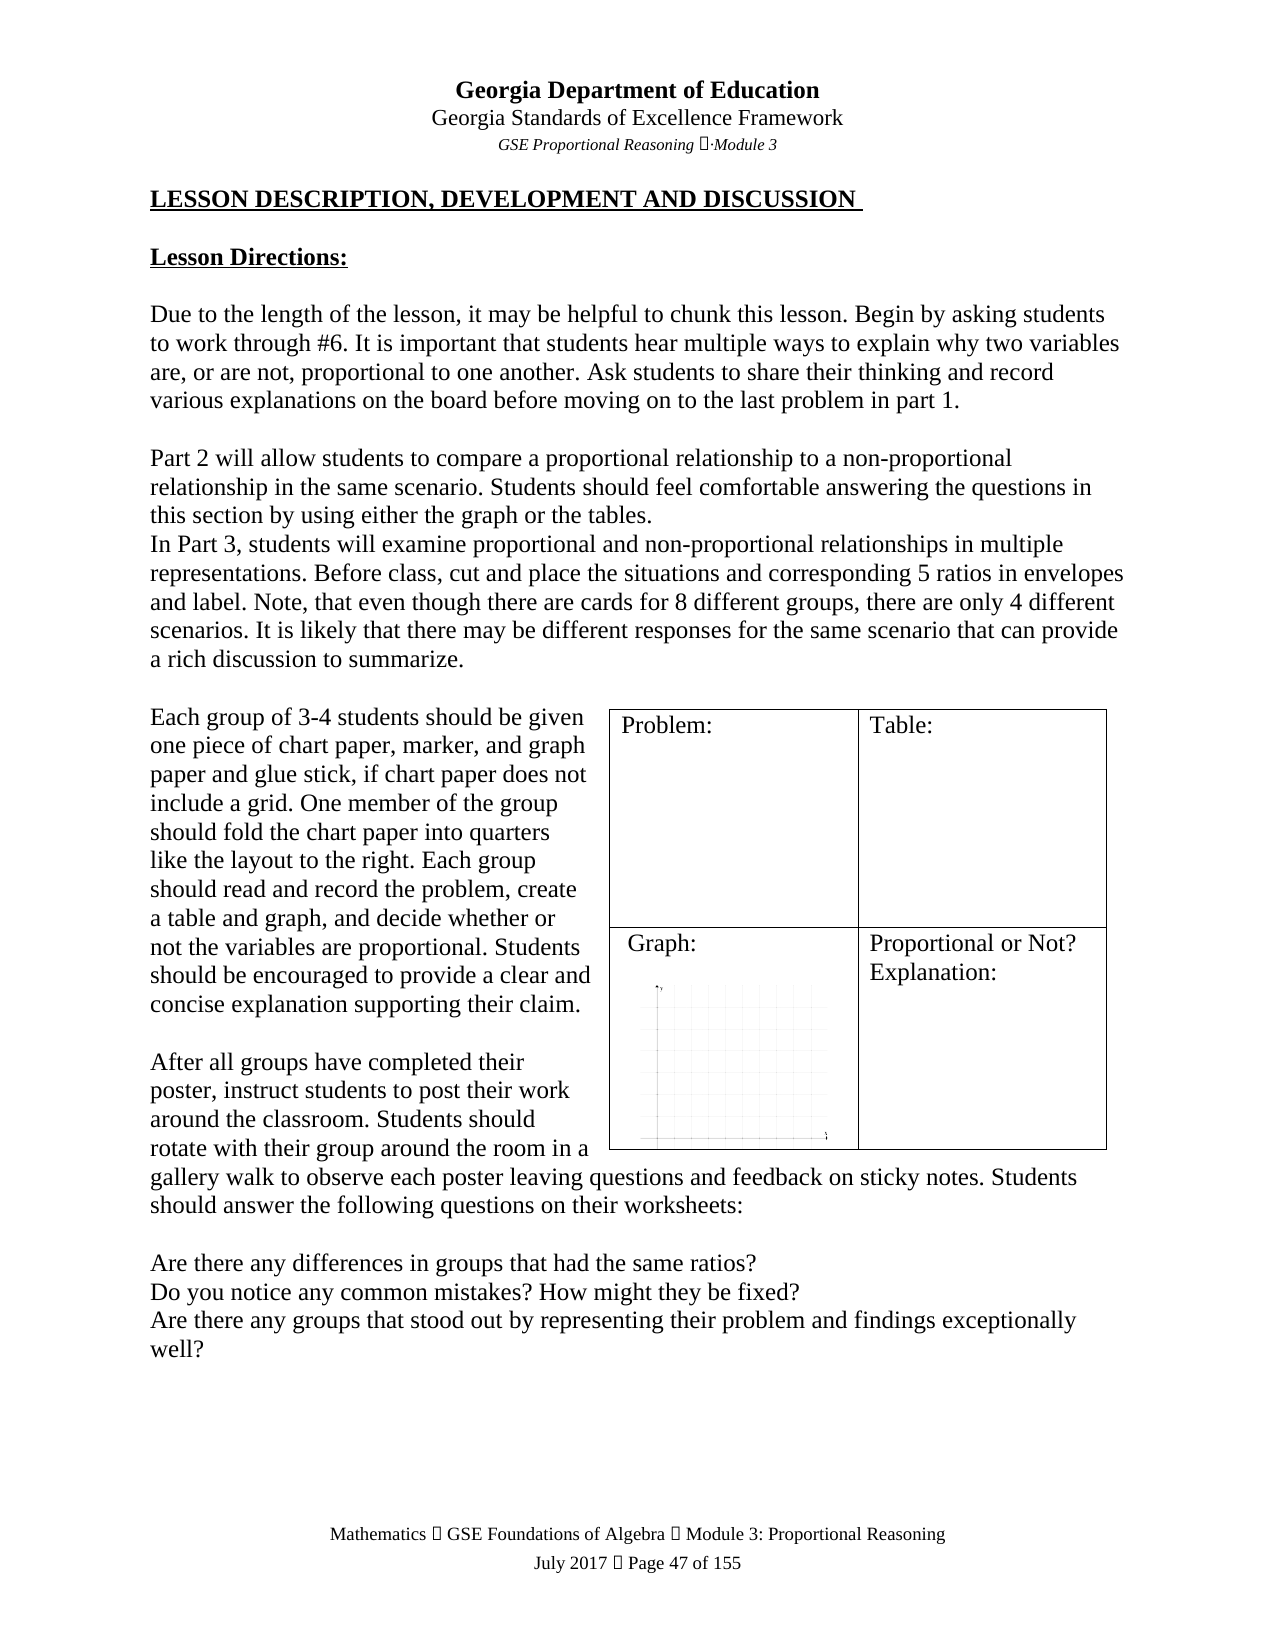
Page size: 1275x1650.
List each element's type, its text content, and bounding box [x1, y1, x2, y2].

table_cell Proportional or Not? Explanation: [859, 928, 1106, 1148]
text Part 2 will allow students to compare a proportional relationship to a non-proportional relationship in the same scenario. Students should feel comfortable answering the questions in this section by using either the graph or the tables. [150, 443, 1125, 529]
table_header Problem: [610, 710, 858, 927]
table_header Table: [859, 710, 1106, 927]
text Do you notice any common mistakes? How might they be fixed? [150, 1277, 1125, 1306]
text Lesson Directions: [150, 242, 1125, 271]
text Are there any differences in groups that had the same ratios? [150, 1248, 1125, 1277]
text Are there any groups that stood out by representing their problem and findings exceptionally well? [150, 1306, 1125, 1363]
table_cell Graph: [610, 928, 858, 1148]
text LESSON DESCRIPTION, DEVELOPMENT AND DISCUSSION [150, 184, 1125, 213]
text After all groups have completed their poster, instruct students to post their work around the classroom. Students should rotate with their group around the room in a gallery walk to observe each poster leaving questions and feedback on sticky notes. Students should answer the following questions on their worksheets: [150, 1047, 1125, 1219]
text Each group of 3-4 students should be given one piece of chart paper, marker, and graph paper and glue stick, if chart paper does not include a grid. One member of the group should fold the chart paper into quarters like the layout to the right. Each group should read and record the problem, create a table and graph, and decide whether or not the variables are proportional. Students should be encouraged to provide a clear and concise explanation supporting their claim. [150, 702, 1125, 1018]
text Due to the length of the lesson, it may be helpful to chunk this lesson. Begin by asking students to work through #6. It is important that students hear multiple ways to explain why two variables are, or are not, proportional to one another. Ask students to share their thinking and record various explanations on the board before moving on to the last problem in part 1. [150, 299, 1125, 414]
text In Part 3, students will examine proportional and non-proportional relationships in multiple representations. Before class, cut and place the situations and corresponding 5 ratios in envelopes and label. Note, that even though there are cards for 8 different groups, there are only 4 different scenarios. It is likely that there may be different responses for the same scenario that can provide a rich discussion to summarize. [150, 529, 1125, 673]
